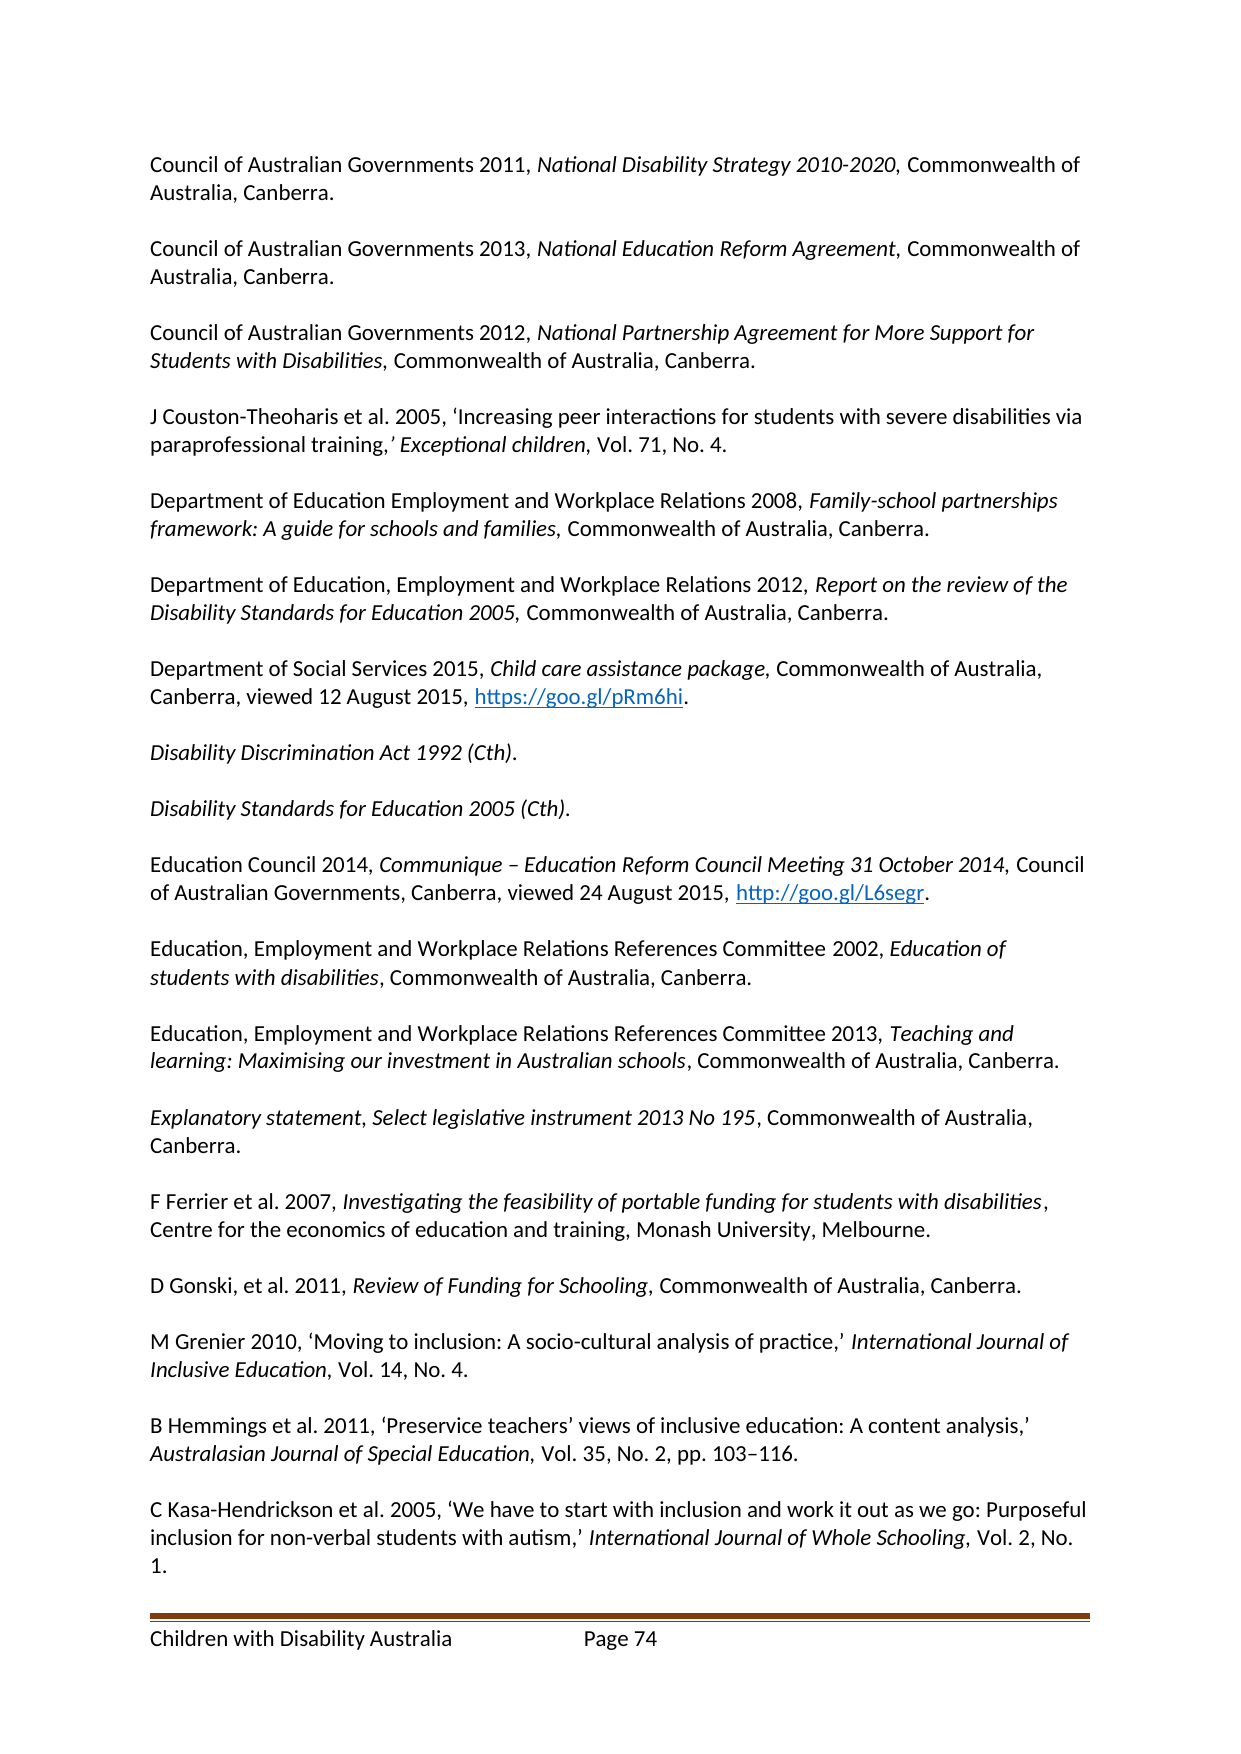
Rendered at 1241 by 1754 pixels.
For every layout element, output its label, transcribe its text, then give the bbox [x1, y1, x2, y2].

text Education, Employment and Workplace Relations References Committee 2002, Education of students with disabilities, Commonwealth of Australia, Canberra. [150, 934, 1090, 991]
text J Couston-Theoharis et al. 2005, ‘Increasing peer interactions for students with severe disabilities via paraprofessional training,’ Exceptional children, Vol. 71, No. 4. [150, 402, 1090, 458]
text Explanatory statement, Select legislative instrument 2013 No 195, Commonwealth of Australia, Canberra. [150, 1103, 1090, 1159]
text Council of Australian Governments 2013, National Education Reform Agreement, Commonwealth of Australia, Canberra. [150, 234, 1090, 290]
text Education, Employment and Workplace Relations References Committee 2013, Teaching and learning: Maximising our investment in Australian schools, Commonwealth of Australia, Canberra. [150, 1019, 1090, 1075]
text C Kasa-Hendrickson et al. 2005, ‘We have to start with inclusion and work it out as we go: Purposeful inclusion for non-verbal students with autism,’ International Journal of Whole Schooling, Vol. 2, No. 1. [150, 1495, 1090, 1579]
text M Grenier 2010, ‘Moving to inclusion: A socio-cultural analysis of practice,’ International Journal of Inclusive Education, Vol. 14, No. 4. [150, 1327, 1090, 1383]
text D Gonski, et al. 2011, Review of Funding for Schooling, Commonwealth of Australia, Canberra. [150, 1271, 1090, 1299]
text Education Council 2014, Communique – Education Reform Council Meeting 31 October 2014, Council of Australian Governments, Canberra, viewed 24 August 2015, http://goo.gl/L6segr. [150, 851, 1090, 907]
text Department of Social Services 2015, Child care assistance package, Commonwealth of Australia, Canberra, viewed 12 August 2015, https://goo.gl/pRm6hi. [150, 654, 1090, 710]
text F Ferrier et al. 2007, Investigating the feasibility of portable funding for students with disabilities, Centre for the economics of education and training, Monash University, Melbourne. [150, 1187, 1090, 1243]
text B Hemmings et al. 2011, ‘Preservice teachers’ views of inclusive education: A content analysis,’ Australasian Journal of Special Education, Vol. 35, No. 2, pp. 103–116. [150, 1411, 1090, 1467]
text Disability Standards for Education 2005 (Cth). [150, 794, 1090, 822]
text Council of Australian Governments 2012, National Partnership Agreement for More Support for Students with Disabilities, Commonwealth of Australia, Canberra. [150, 318, 1090, 374]
text Disability Discrimination Act 1992 (Cth). [150, 738, 1090, 766]
text Department of Education Employment and Workplace Relations 2008, Family-school partnerships framework: A guide for schools and families, Commonwealth of Australia, Canberra. [150, 486, 1090, 542]
text Council of Australian Governments 2011, National Disability Strategy 2010-2020, Commonwealth of Australia, Canberra. [150, 150, 1090, 206]
text Department of Education, Employment and Workplace Relations 2012, Report on the review of the Disability Standards for Education 2005, Commonwealth of Australia, Canberra. [150, 570, 1090, 626]
